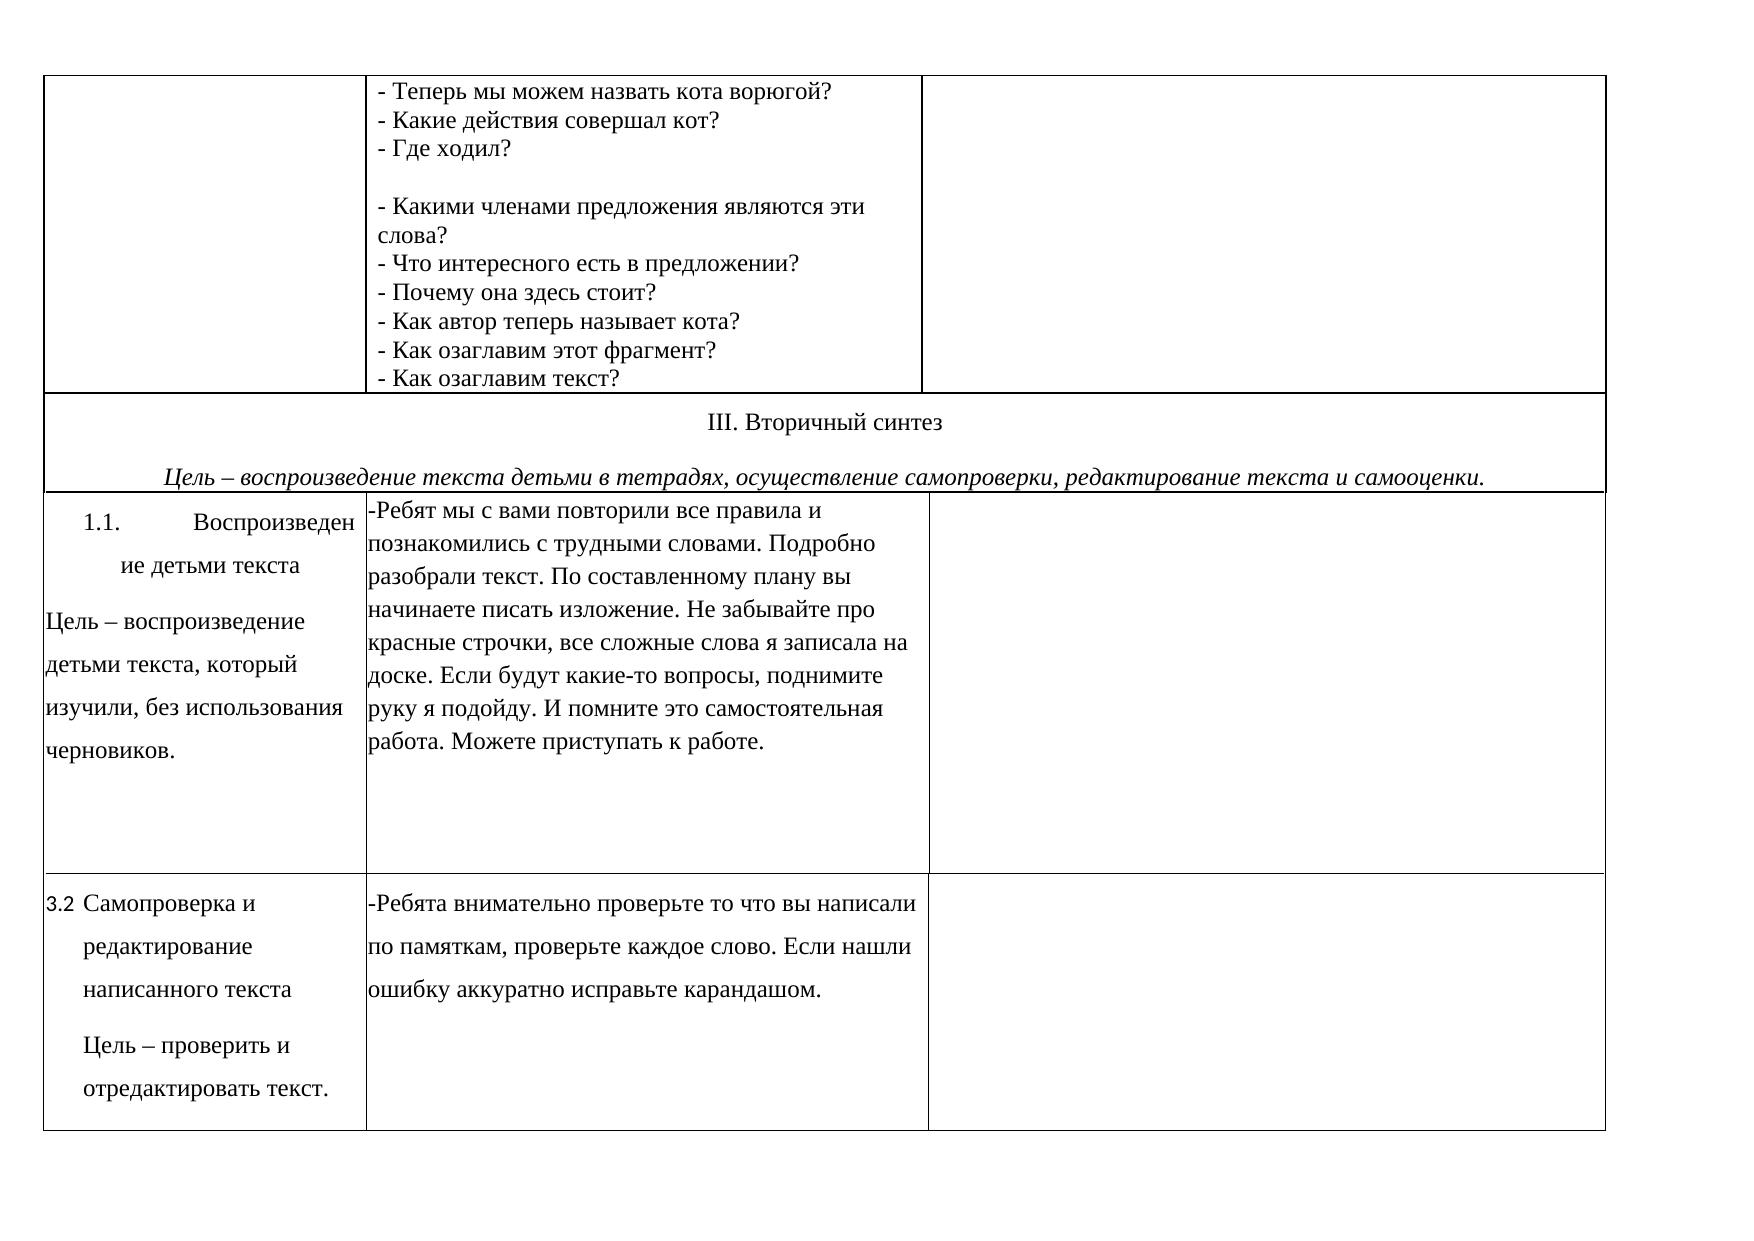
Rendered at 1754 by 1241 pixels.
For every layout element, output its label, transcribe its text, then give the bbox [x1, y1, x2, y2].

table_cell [923, 76, 1605, 392]
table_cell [367, 874, 928, 1130]
table_cell [930, 491, 1605, 872]
table_cell III. Вторичный синтез Цель – воспроизведение текста детьми в тетрадях, осуществление самопроверки, редактирование текста и самооценки. [45, 394, 1605, 491]
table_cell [367, 76, 921, 392]
table_cell -Ребят мы с вами повторили все правила и познакомились с трудными словами. Подробно разобрали текст. По составленному плану вы начинаете писать изложение. Не забывайте про красные строчки, все сложные слова я записала на доске. Если будут какие-то вопросы, поднимите руку я подойду. И помните это самостоятельная работа. Можете приступать к работе. [367, 493, 929, 872]
table_cell [929, 873, 1605, 1130]
table_cell Воспроизведение детьми текста Цель – воспроизведение детьми текста, который изучили, без использования черновиков. [44, 492, 366, 872]
table_cell [45, 76, 365, 392]
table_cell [44, 873, 366, 1130]
